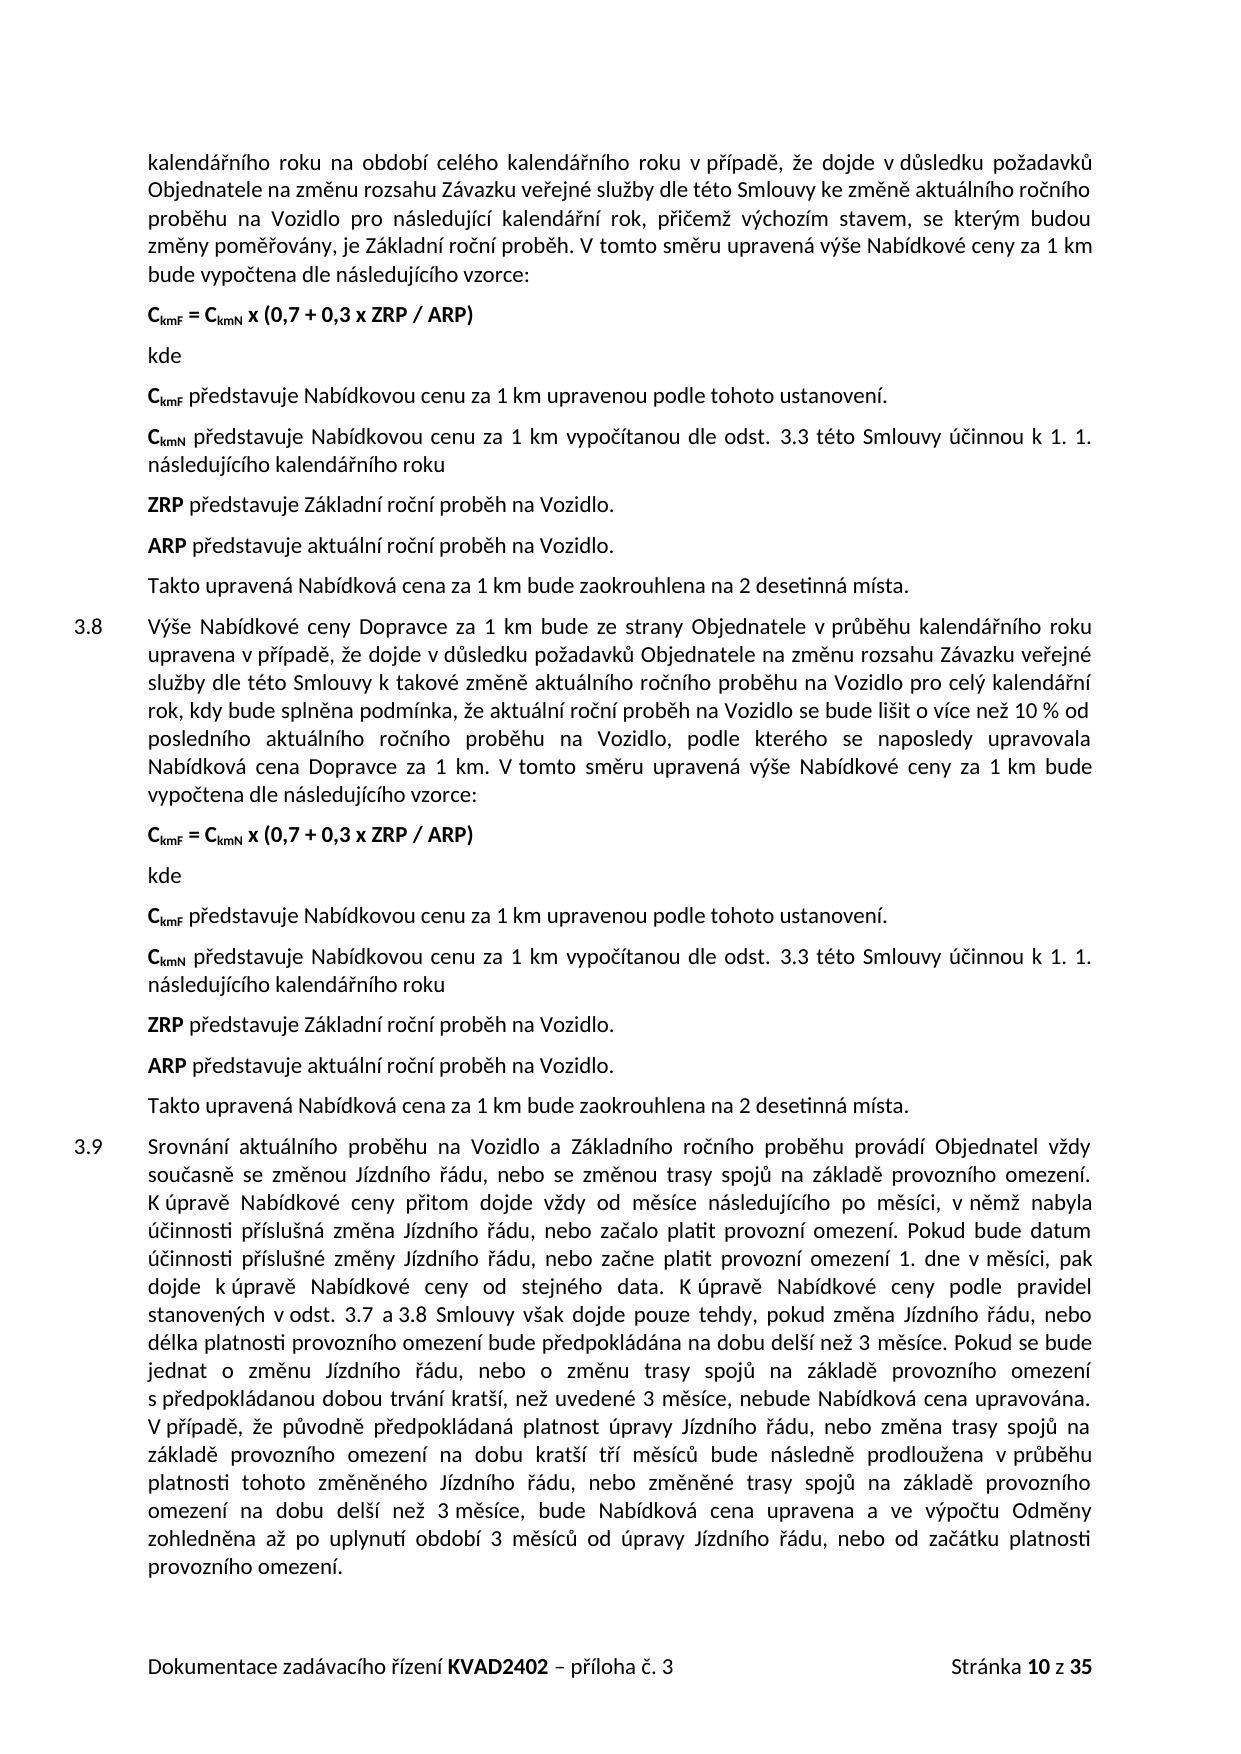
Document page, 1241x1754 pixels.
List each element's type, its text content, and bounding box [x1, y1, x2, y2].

list CkmF představuje Nabídkovou cenu za 1 km upravenou podle tohoto ustanovení. [148, 381, 1093, 409]
list Takto upravená Nabídková cena za bude zaokrouhlena na 2 desetinná místa. [148, 1092, 1093, 1120]
list kde [148, 341, 1093, 369]
list CkmF představuje Nabídkovou cenu za 1 km upravenou podle tohoto ustanovení. [148, 902, 1093, 929]
list CkmN představuje Nabídkovou cenu za 1 km vypočítanou dle odst. 3.3 této Smlouvy účinnou k 1. 1. následujícího kalendářního roku [148, 942, 1093, 998]
list Takto upravená Nabídková cena za bude zaokrouhlena na 2 desetinná místa. [148, 571, 1093, 599]
text Výše Nabídkové ceny Dopravce za 1 km bude ze strany Objednatele v průběhu kalendářního roku upravena v případě, že dojde v důsledku požadavků Objednatele na změnu rozsahu Závazku veřejné služby dle této Smlouvy k takové změně aktuálního ročního proběhu na Vozidlo pro celý kalendářní rok, kdy bude splněna podmínka, že aktuální roční proběh na Vozidlo se bude lišit o více než 10 % od posledního aktuálního ročního proběhu na Vozidlo, podle kterého se naposledy upravovala Nabídková cena Dopravce za 1 km. V tomto směru upravená výše Nabídkové ceny za 1 km bude vypočtena dle následujícího vzorce: [74, 612, 1093, 808]
list CkmF = CkmN x (0,7 + 0,3 x ZRP / ARP) [148, 300, 1093, 328]
list ZRP představuje Základní roční proběh na Vozidlo. [148, 490, 1093, 518]
list CkmF = CkmN x (0,7 + 0,3 x ZRP / ARP) [148, 821, 1093, 848]
list ARP představuje aktuální roční proběh na Vozidlo. [148, 531, 1093, 559]
list CkmN představuje Nabídkovou cenu za 1 km vypočítanou dle odst. 3.3 této Smlouvy účinnou k 1. 1. následujícího kalendářního roku [148, 422, 1093, 478]
text Výše Nabídkové ceny Dopravce za 1 km bude ze strany Objednatele každoročně upravena (tzn. zvýšena či snížena) v prosinci každého kalendářního roku s účinností od 1. dne následujícího kalendářního roku na období celého kalendářního roku v případě, že dojde v důsledku požadavků Objednatele na změnu rozsahu Závazku veřejné služby dle této Smlouvy ke změně aktuálního ročního proběhu na Vozidlo pro následující kalendářní rok, přičemž výchozím stavem, se kterým budou změny poměřovány, je Základní roční proběh. V tomto směru upravená výše Nabídkové ceny za 1 km bude vypočtena dle následujícího vzorce: [74, 148, 1093, 288]
list ARP představuje aktuální roční proběh na Vozidlo. [148, 1051, 1093, 1079]
list ZRP představuje Základní roční proběh na Vozidlo. [148, 1011, 1093, 1039]
list kde [148, 861, 1093, 889]
text Srovnání aktuálního proběhu na Vozidlo a Základního ročního proběhu provádí Objednatel vždy současně se změnou Jízdního řádu, nebo se změnou trasy spojů na základě provozního omezení. K úpravě Nabídkové ceny přitom dojde vždy od měsíce následujícího po měsíci, v němž nabyla účinnosti příslušná změna Jízdního řádu, nebo začalo platit provozní omezení. Pokud bude datum účinnosti příslušné změny Jízdního řádu, nebo začne platit provozní omezení 1. dne v měsíci, pak dojde k úpravě Nabídkové ceny od stejného data. K úpravě Nabídkové ceny podle pravidel stanovených v odst. 3.7 a 3.8 Smlouvy však dojde pouze tehdy, pokud změna Jízdního řádu, nebo délka platnosti provozního omezení bude předpokládána na dobu delší než 3 měsíce. Pokud se bude jednat o změnu Jízdního řádu, nebo o změnu trasy spojů na základě provozního omezení s předpokládanou dobou trvání kratší, než uvedené 3 měsíce, nebude Nabídková cena upravována. V případě, že původně předpokládaná platnost úpravy Jízdního řádu, nebo změna trasy spojů na základě provozního omezení na dobu kratší tří měsíců bude následně prodloužena v průběhu platnosti tohoto změněného Jízdního řádu, nebo změněné trasy spojů na základě provozního omezení na dobu delší než 3 měsíce, bude Nabídková cena upravena a ve výpočtu Odměny zohledněna až po uplynutí období 3 měsíců od úpravy Jízdního řádu, nebo od začátku platnosti provozního omezení. [74, 1132, 1093, 1581]
